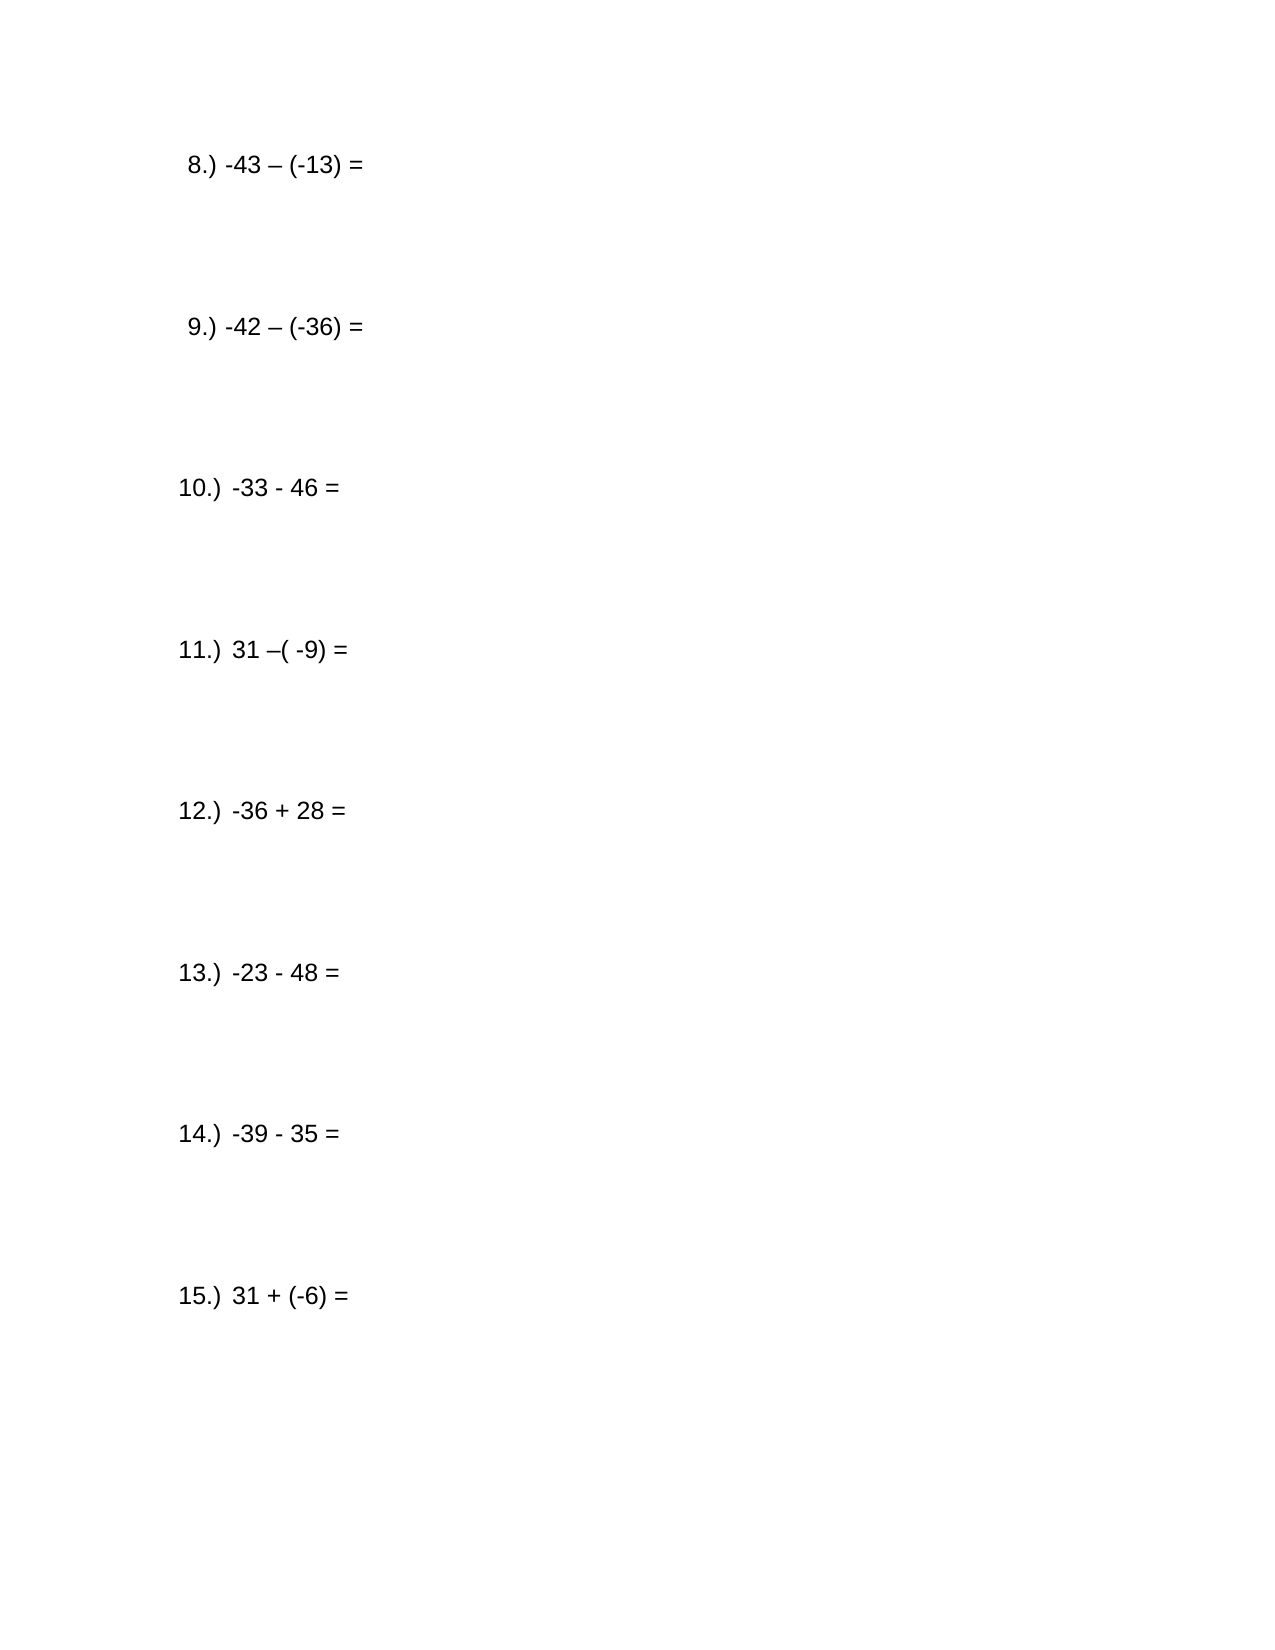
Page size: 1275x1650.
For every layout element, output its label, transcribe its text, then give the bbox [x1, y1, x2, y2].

list 31 –( -9) = [178, 635, 1125, 663]
list -43 – (-13) = [187, 150, 1125, 179]
list -39 - 35 = [178, 1119, 1125, 1148]
list -36 + 28 = [178, 796, 1125, 825]
list -42 – (-36) = [187, 312, 1125, 340]
list -33 - 46 = [178, 473, 1125, 502]
list 31 + (-6) = [178, 1281, 1125, 1310]
list -23 - 48 = [178, 958, 1125, 987]
